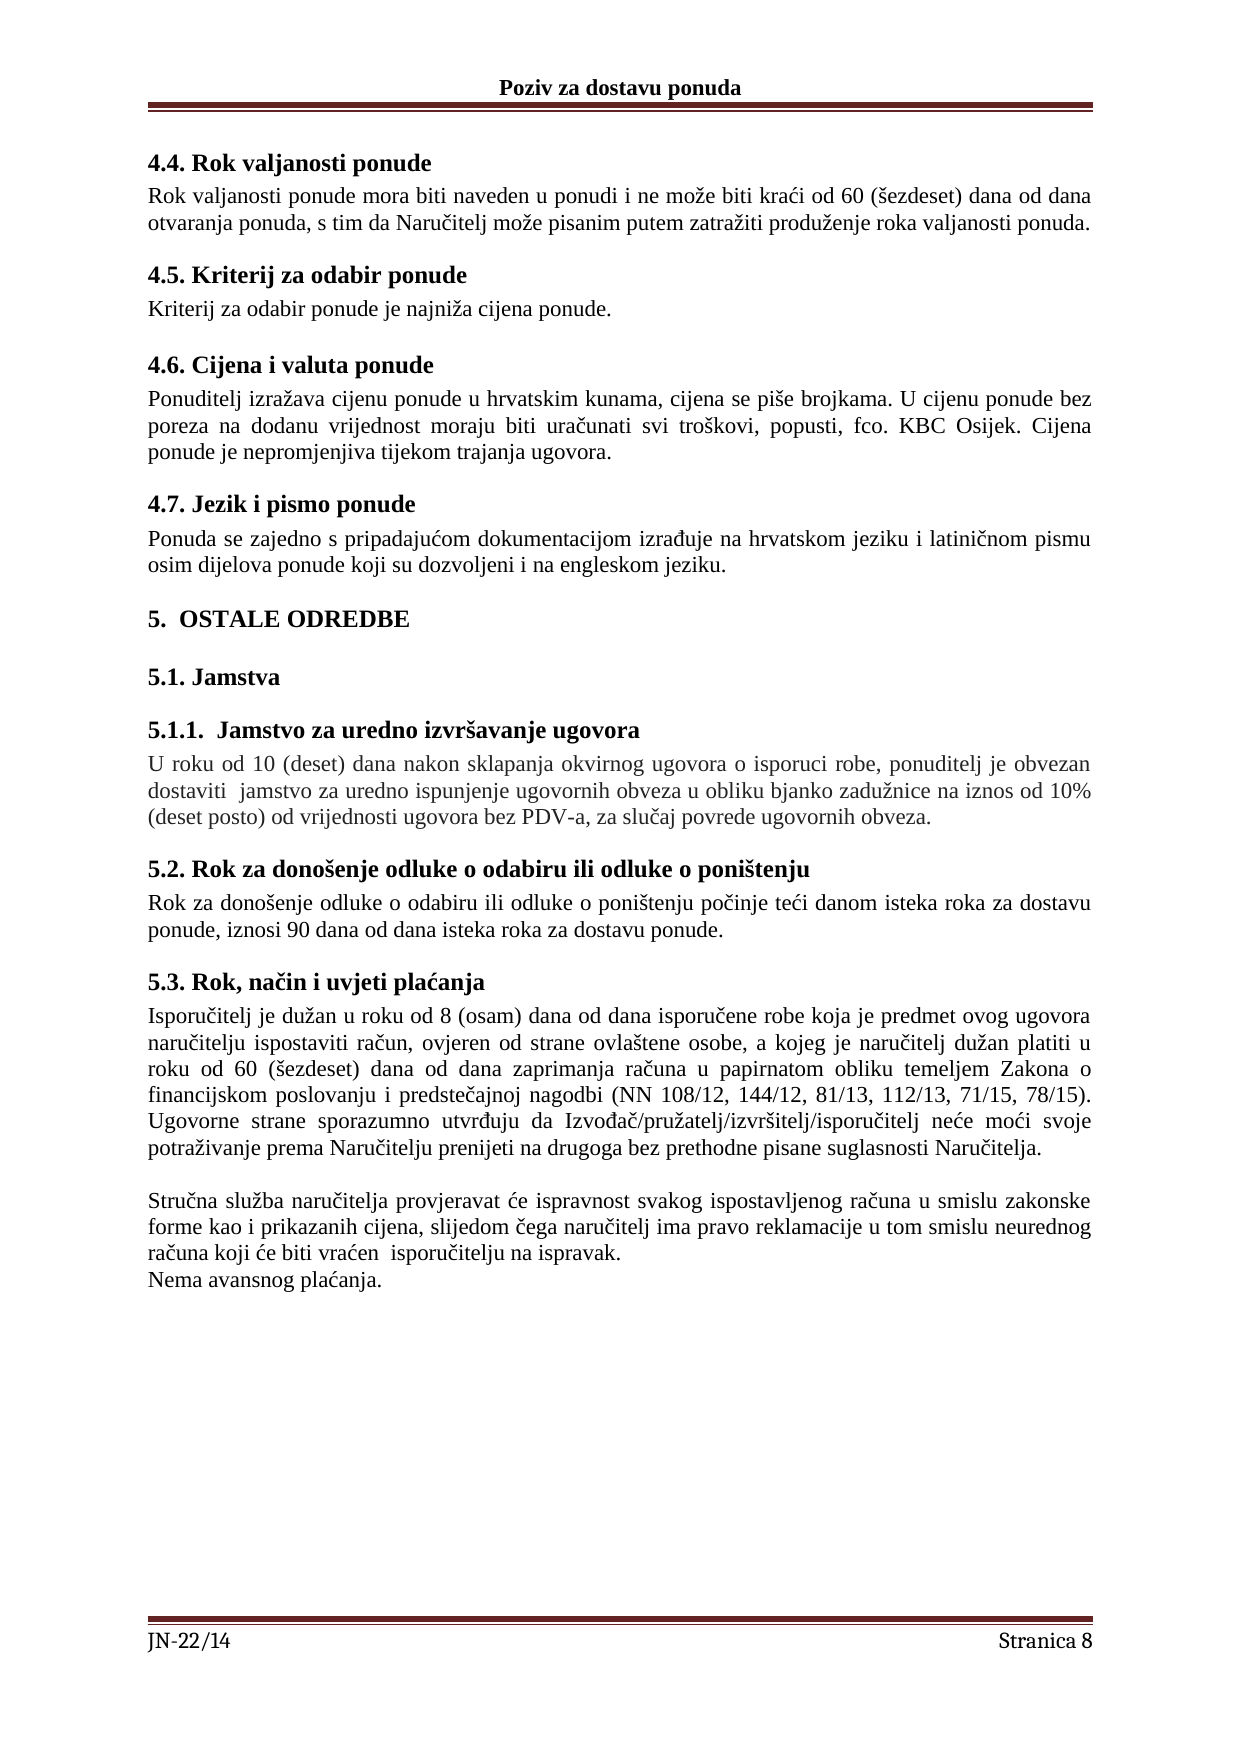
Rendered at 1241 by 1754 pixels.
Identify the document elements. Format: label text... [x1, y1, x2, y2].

text Stručna služba naručitelja provjeravat će ispravnost svakog ispostavljenog računa u smislu zakonske forme kao i prikazanih cijena, slijedom čega naručitelj ima pravo reklamacije u tom smislu neurednog računa koji će biti vraćen isporučitelju na ispravak. [148, 1187, 1093, 1266]
text Rok valjanosti ponude mora biti naveden u ponudi i ne može biti kraći od 60 (šezdeset) dana od dana otvaranja ponuda, s tim da Naručitelj može pisanim putem zatražiti produženje roka valjanosti ponuda. [148, 183, 1093, 235]
text Kriterij za odabir ponude je najniža cijena ponude. [148, 295, 1093, 322]
text 4.4. Rok valjanosti ponude [148, 148, 1093, 176]
text 5.1.1. Jamstvo za uredno izvršavanje ugovora [148, 715, 1093, 744]
text 5. OSTALE ODREDBE [148, 604, 1093, 632]
text Ponuda se zajedno s pripadajućom dokumentacijom izrađuje na hrvatskom jeziku i latiničnom pismu osim dijelova ponude koji su dozvoljeni i na engleskom jeziku. [148, 524, 1093, 577]
text 5.1. Jamstva [148, 662, 1093, 690]
text 5.2. Rok za donošenje odluke o odabiru ili odluke o poništenju [148, 854, 1093, 883]
text Isporučitelj je dužan u roku od 8 (osam) dana od dana isporučene robe koja je predmet ovog ugovora naručitelju ispostaviti račun, ovjeren od strane ovlaštene osobe, a kojeg je naručitelj dužan platiti u roku od 60 (šezdeset) dana od dana zaprimanja računa u papirnatom obliku temeljem Zakona o financijskom poslovanju i predstečajnoj nagodbi (NN 108/12, 144/12, 81/13, 112/13, 71/15, 78/15). Ugovorne strane sporazumno utvrđuju da Izvođač/pružatelj/izvršitelj/isporučitelj neće moći svoje potraživanje prema Naručitelju prenijeti na drugoga bez prethodne pisane suglasnosti Naručitelja. [148, 1002, 1093, 1160]
text Nema avansnog plaćanja. [148, 1266, 1093, 1292]
text 4.7. Jezik i pismo ponude [148, 489, 1093, 518]
text 4.6. Cijena i valuta ponude [148, 351, 1093, 379]
text Rok za donošenje odluke o odabiru ili odluke o poništenju počinje teći danom isteka roka za dostavu ponude, iznosi 90 dana od dana isteka roka za dostavu ponude. [148, 889, 1093, 942]
text Ponuditelj izražava cijenu ponude u hrvatskim kunama, cijena se piše brojkama. U cijenu ponude bez poreza na dodanu vrijednost moraju biti uračunati svi troškovi, popusti, fco. KBC Osijek. Cijena ponude je nepromjenjiva tijekom trajanja ugovora. [148, 386, 1093, 464]
text 4.5. Kriterij za odabir ponude [148, 260, 1093, 289]
text U roku od 10 (deset) dana nakon sklapanja okvirnog ugovora o isporuci robe, ponuditelj je obvezan dostaviti jamstvo za uredno ispunjenje ugovornih obveza u obliku bjanko zadužnice na iznos od 10% (deset posto) od vrijednosti ugovora bez PDV-a, za slučaj povrede ugovornih obveza. [148, 750, 1093, 829]
text 5.3. Rok, način i uvjeti plaćanja [148, 967, 1093, 996]
